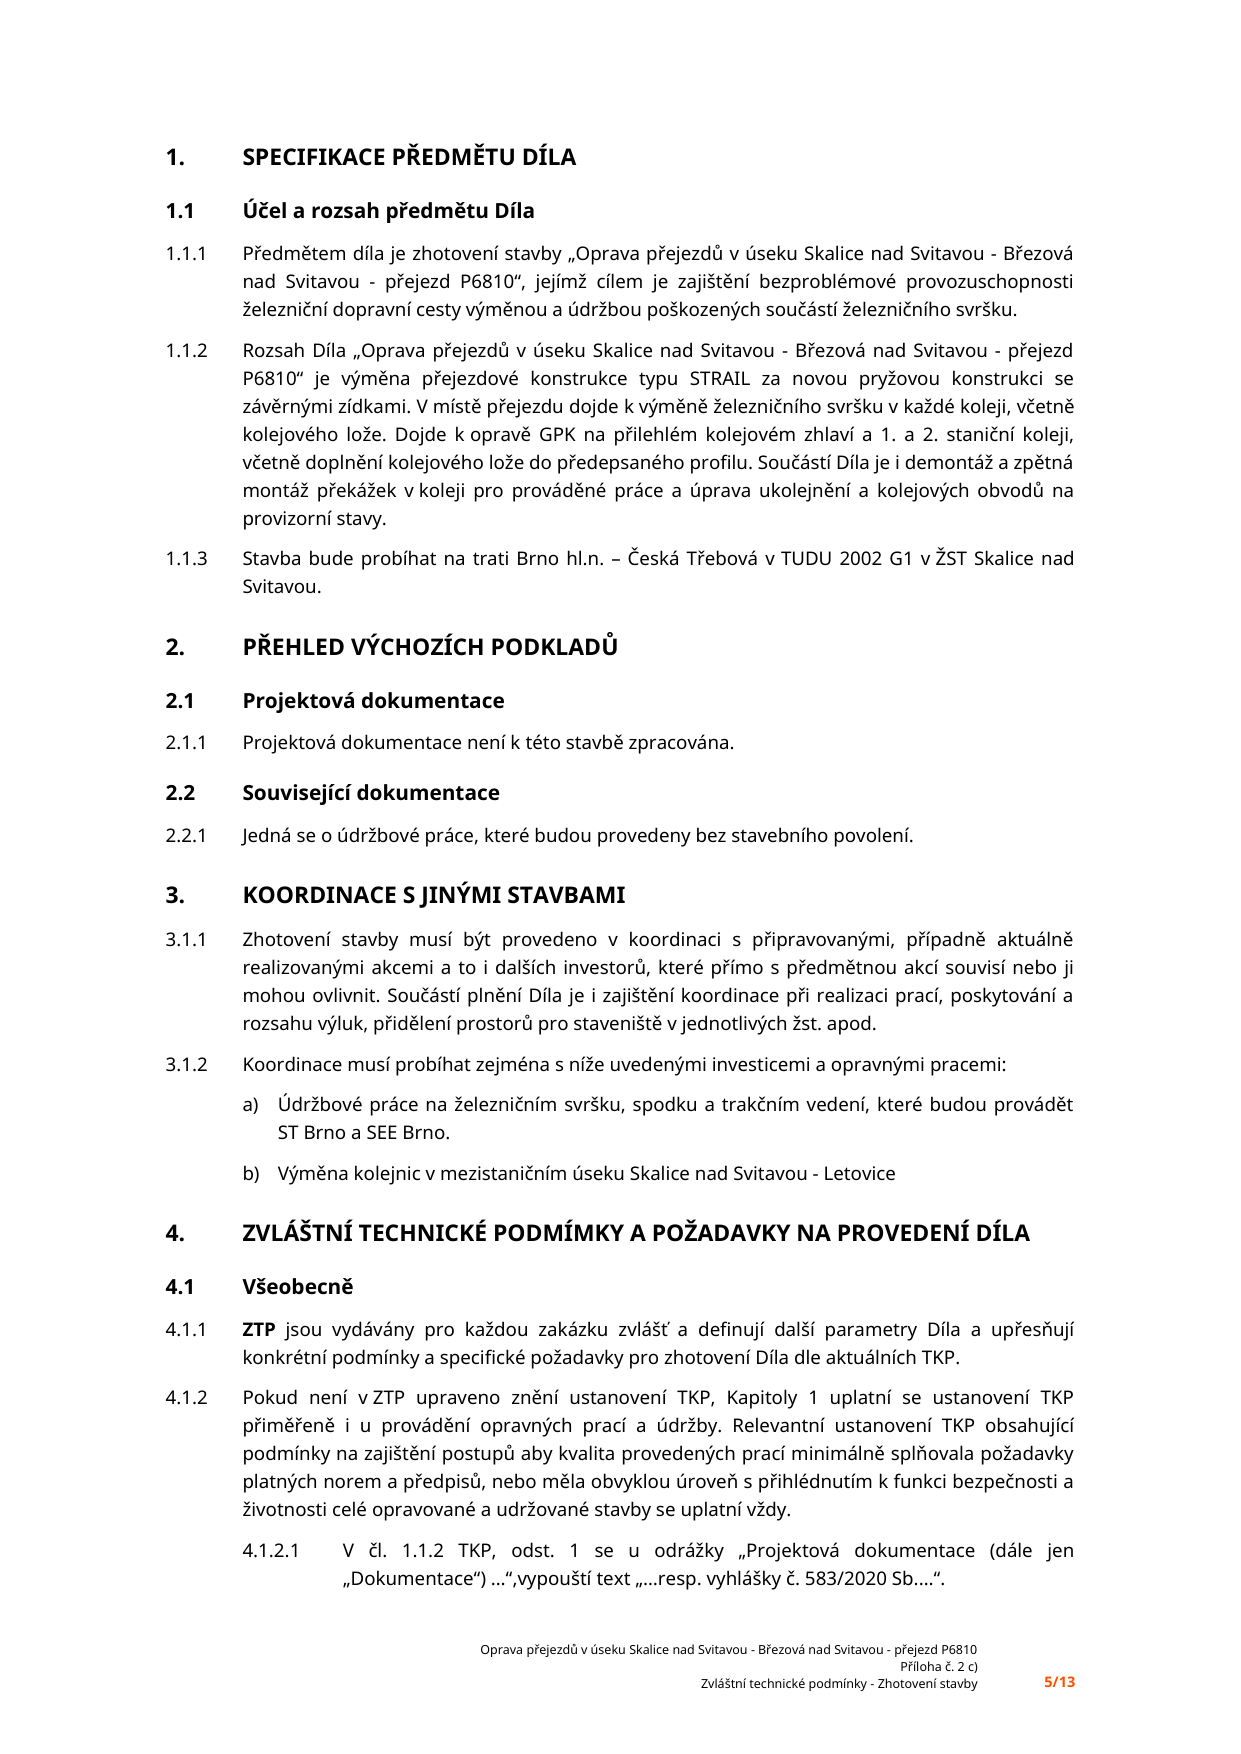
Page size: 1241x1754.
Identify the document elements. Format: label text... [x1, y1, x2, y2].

text Pokud není v ZTP upraveno znění ustanovení TKP, Kapitoly 1 uplatní se ustanovení TKP přiměřeně i u provádění opravných prací a údržby. Relevantní ustanovení TKP obsahující podmínky na zajištění postupů aby kvalita provedených prací minimálně splňovala požadavky platných norem a předpisů, nebo měla obvyklou úroveň s přihlédnutím k funkci bezpečnosti a životnosti celé opravované a udržované stavby se uplatní vždy. [165, 1385, 1075, 1522]
text Projektová dokumentace není k této stavbě zpracována. [165, 730, 1075, 755]
text Zvláštní TECHNICKÉ podmímky a požadavky na PROVEDENÍ DÍLA [165, 1217, 1075, 1248]
text Účel a rozsah předmětu Díla [165, 197, 1075, 225]
text Související dokumentace [165, 778, 1075, 807]
text Předmětem díla je zhotovení stavby „Oprava přejezdů v úseku Skalice nad Svitavou - Březová nad Svitavou - přejezd P6810“, jejímž cílem je zajištění bezproblémové provozuschopnosti železniční dopravní cesty výměnou a údržbou poškozených součástí železničního svršku. [165, 240, 1075, 322]
text PŘEHLED VÝCHOZÍCH PODKLADŮ [165, 631, 1075, 662]
text Všeobecně [165, 1272, 1075, 1301]
text Rozsah Díla „Oprava přejezdů v úseku Skalice nad Svitavou - Březová nad Svitavou - přejezd P6810“ je výměna přejezdové konstrukce typu STRAIL za novou pryžovou konstrukci se závěrnými zídkami. V místě přejezdu dojde k výměně železničního svršku v každé koleji, včetně kolejového lože. Dojde k opravě GPK na přilehlém kolejovém zhlaví a 1. a 2. staniční koleji, včetně doplnění kolejového lože do předepsaného profilu. Součástí Díla je i demontáž a zpětná montáž překážek v koleji pro prováděné práce a úprava ukolejnění a kolejových obvodů na provizorní stavy. [165, 337, 1075, 531]
text Jedná se o údržbové práce, které budou provedeny bez stavebního povolení. [165, 822, 1075, 848]
text Projektová dokumentace [165, 686, 1075, 714]
text Stavba bude probíhat na trati Brno hl.n. – Česká Třebová v TUDU 2002 G1 v ŽST Skalice nad Svitavou. [165, 546, 1075, 599]
text ZTP jsou vydávány pro každou zakázku zvlášť a definují další parametry Díla a upřesňují konkrétní podmínky a specifické požadavky pro zhotovení Díla dle aktuálních TKP. [165, 1316, 1075, 1370]
list Výměna kolejnic v mezistaničním úseku Skalice nad Svitavou - Letovice [242, 1160, 1075, 1186]
text SPECIFIKACE PŘEDMĚTU DÍLA [165, 141, 1075, 173]
text Zhotovení stavby musí být provedeno v koordinaci s připravovanými, případně aktuálně realizovanými akcemi a to i dalších investorů, které přímo s předmětnou akcí souvisí nebo ji mohou ovlivnit. Součástí plnění Díla je i zajištění koordinace při realizaci prací, poskytování a rozsahu výluk, přidělení prostorů pro staveniště v jednotlivých žst. apod. [165, 926, 1075, 1036]
list Údržbové práce na železničním svršku, spodku a trakčním vedení, které budou provádět ST Brno a SEE Brno. [242, 1091, 1075, 1145]
text KOORDINACE S JINÝMI STAVBAMI [165, 879, 1075, 911]
text Koordinace musí probíhat zejména s níže uvedenými investicemi a opravnými pracemi: [165, 1051, 1075, 1076]
text V čl. 1.1.2 TKP, odst. 1 se u odrážky „Projektová dokumentace (dále jen „Dokumentace“) …“,vypouští text „…resp. vyhlášky č. 583/2020 Sb.…“. [242, 1537, 1075, 1591]
